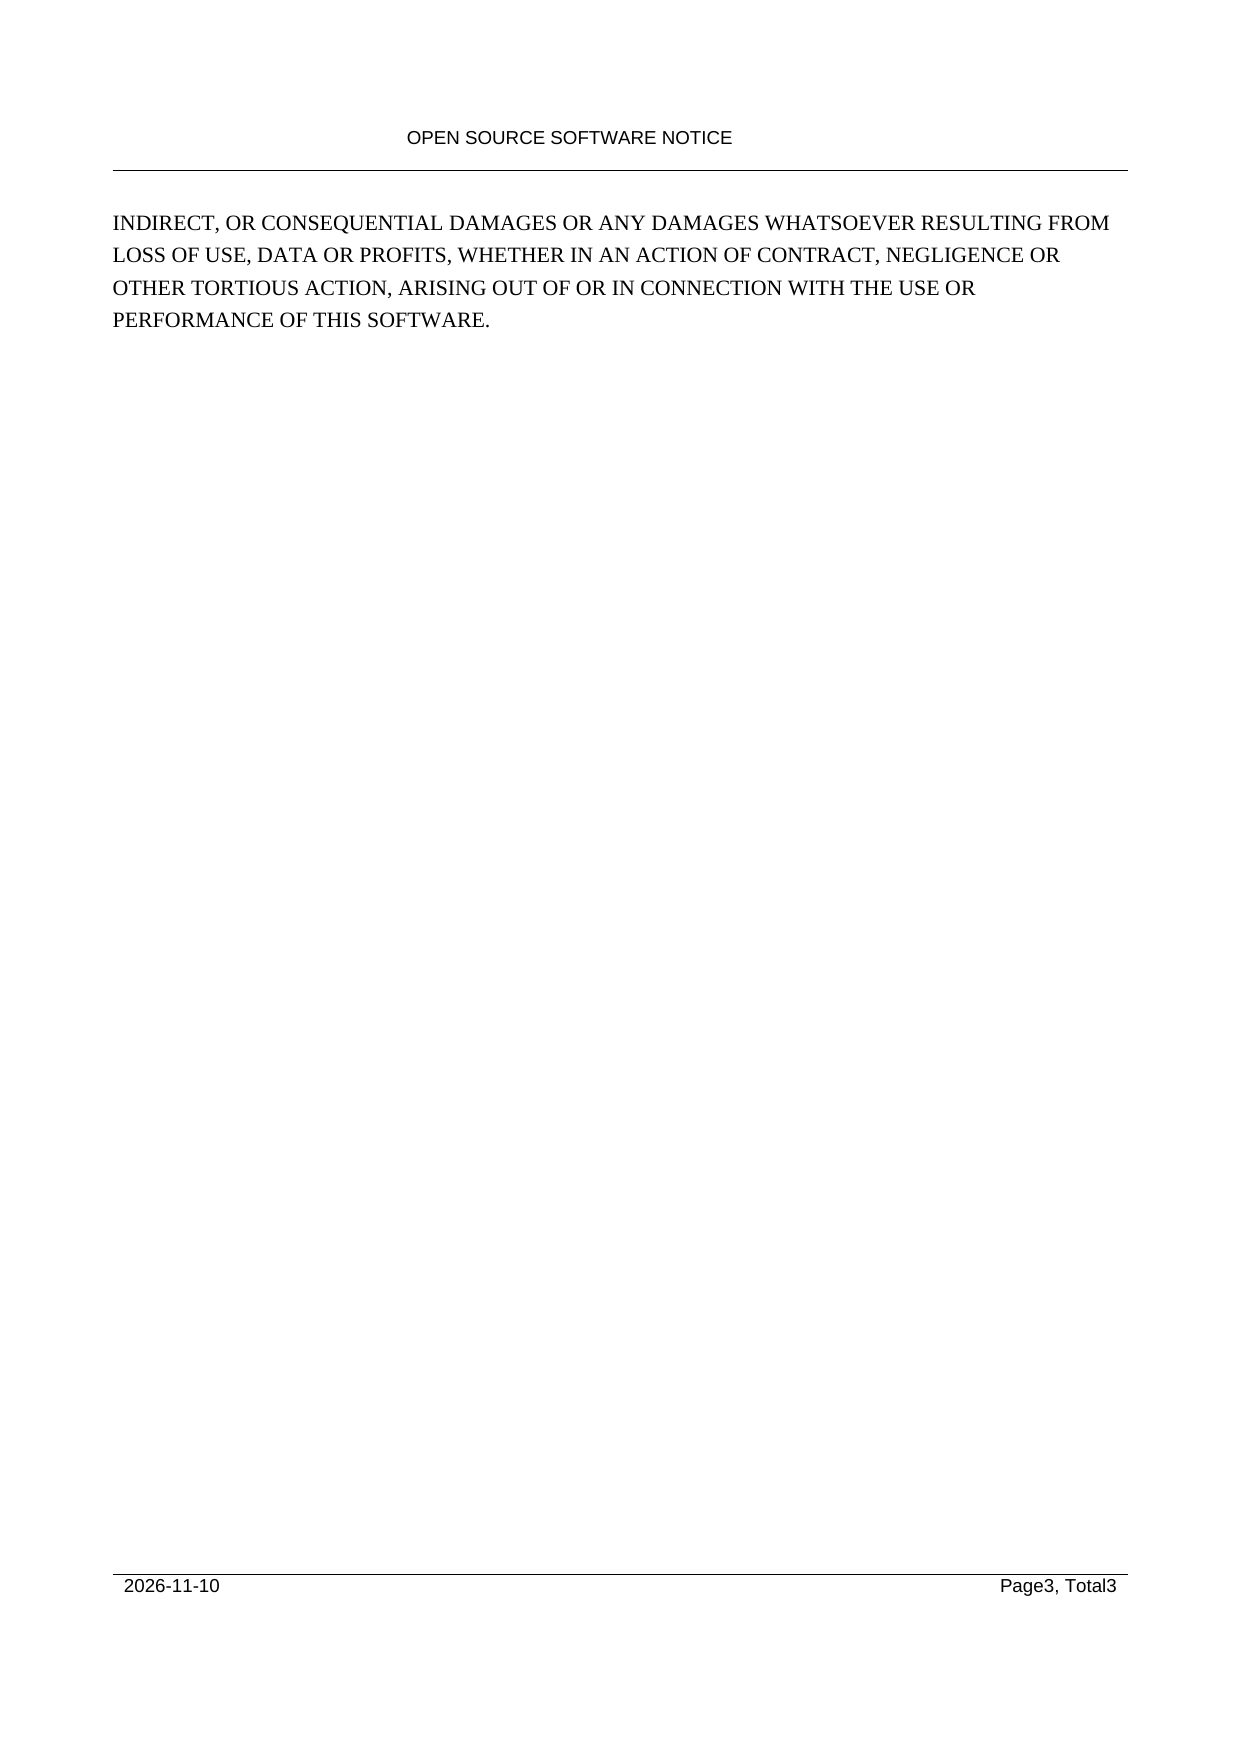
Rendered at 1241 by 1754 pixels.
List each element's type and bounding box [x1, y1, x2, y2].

text [112, 206, 1128, 369]
